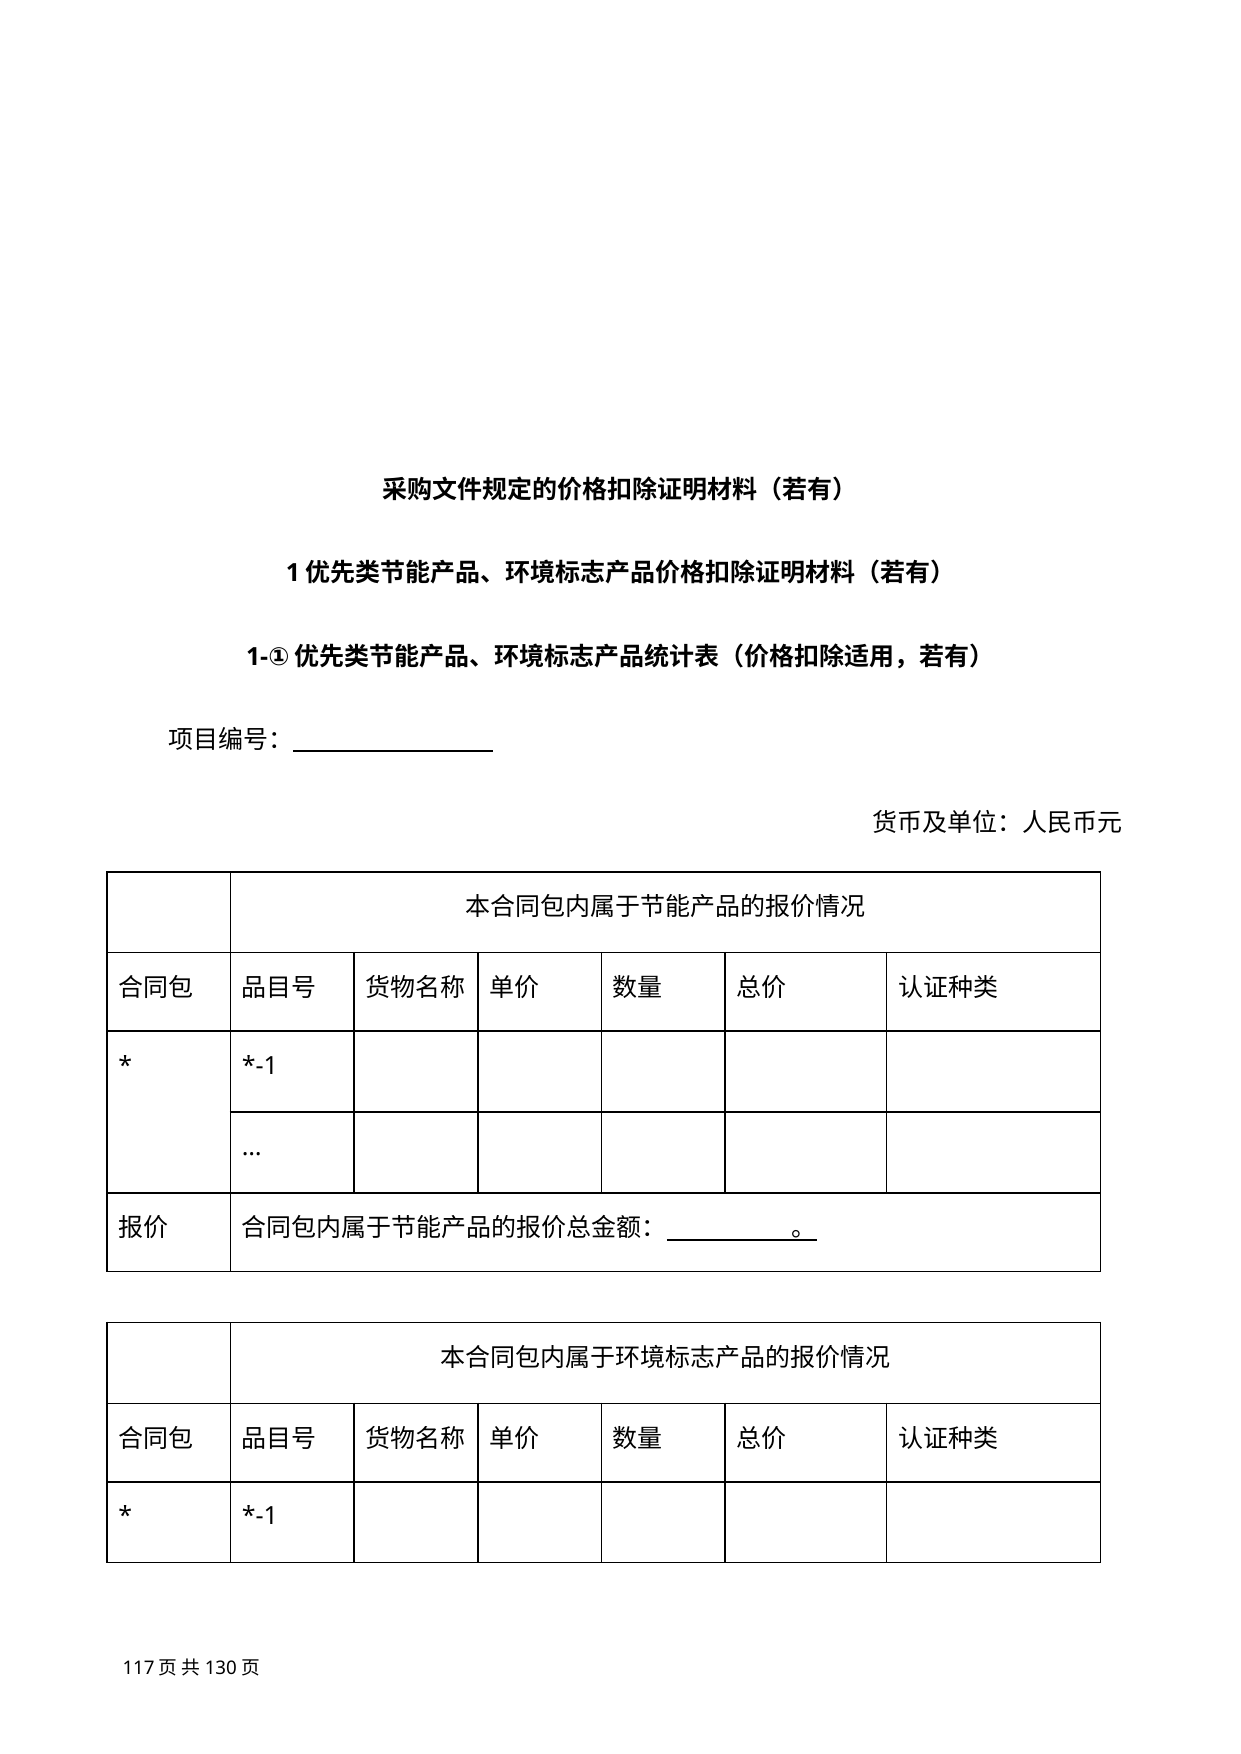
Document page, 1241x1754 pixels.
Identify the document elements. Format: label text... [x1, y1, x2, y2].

table_cell 合同包 [108, 953, 230, 1030]
table_cell [479, 1113, 601, 1192]
table_cell 总价 [726, 953, 886, 1030]
table_cell 货物名称 [355, 953, 477, 1030]
table_cell 货物名称 [355, 1404, 477, 1481]
table_cell [479, 1032, 601, 1111]
table_cell 品目号 [231, 1404, 353, 1481]
table_cell [887, 1483, 1100, 1562]
table_header [108, 1323, 230, 1402]
table_cell 认证种类 [887, 953, 1100, 1030]
table_cell *-1 [231, 1483, 353, 1562]
table_cell [887, 1113, 1100, 1192]
text 货币及单位：人民币元 [118, 788, 1122, 853]
table_cell 合同包 [108, 1404, 230, 1481]
text 1优先类节能产品、环境标志产品价格扣除证明材料（若有） [118, 538, 1122, 603]
text 1-①优先类节能产品、环境标志产品统计表（价格扣除适用，若有） [118, 622, 1122, 687]
table_cell [355, 1483, 477, 1562]
table_cell [355, 1032, 477, 1111]
table_cell [602, 1113, 724, 1192]
table_cell 品目号 [231, 953, 353, 1030]
text 项目编号： [118, 705, 1122, 770]
table_cell … [231, 1113, 353, 1192]
table_cell 单价 [479, 953, 601, 1030]
table_cell 单价 [479, 1404, 601, 1481]
table_cell [887, 1032, 1100, 1111]
table_cell [355, 1113, 477, 1192]
table_header 本合同包内属于环境标志产品的报价情况 [231, 1323, 1100, 1402]
text 采购文件规定的价格扣除证明材料（若有） [118, 455, 1122, 520]
table_cell [726, 1113, 886, 1192]
table_cell [726, 1032, 886, 1111]
table_cell 认证种类 [887, 1404, 1100, 1481]
table_cell [602, 1032, 724, 1111]
table_header 本合同包内属于节能产品的报价情况 [231, 873, 1100, 952]
table_cell 总价 [726, 1404, 886, 1481]
table_cell [726, 1483, 886, 1562]
table_cell *-1 [231, 1032, 353, 1111]
table_cell 数量 [602, 953, 724, 1030]
table_cell [602, 1483, 724, 1562]
table_cell * [108, 1483, 230, 1562]
table_header [108, 873, 230, 952]
table_cell 数量 [602, 1404, 724, 1481]
table_cell 报价 [108, 1194, 230, 1271]
table_cell * [108, 1032, 230, 1192]
table_cell 合同包内属于节能产品的报价总金额： 。 [231, 1194, 1100, 1271]
table_cell [479, 1483, 601, 1562]
